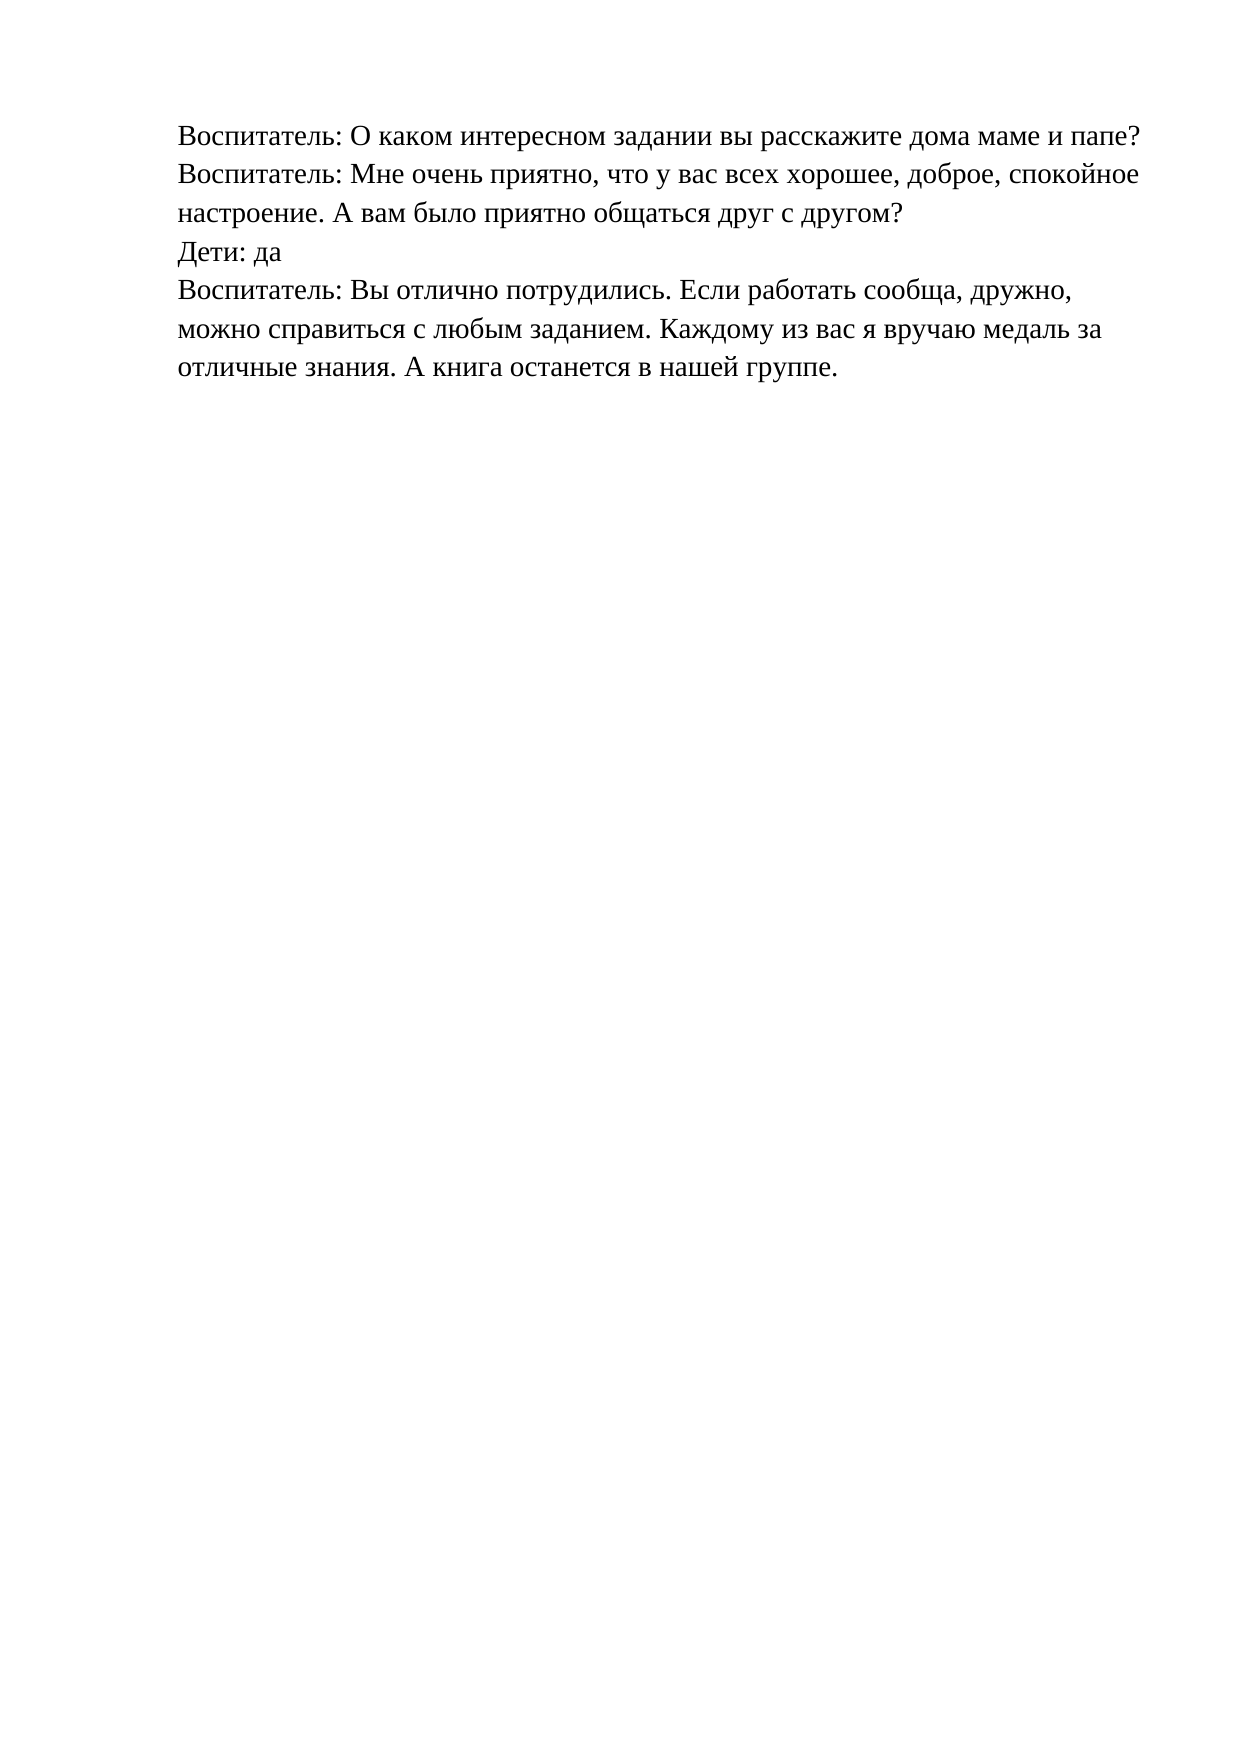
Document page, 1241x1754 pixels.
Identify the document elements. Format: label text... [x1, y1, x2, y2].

text Дети: да [177, 234, 1152, 267]
text Воспитатель: О каком интересном задании вы расскажите дома маме и папе? [177, 118, 1152, 152]
text Воспитатель: Мне очень приятно, что у вас всех хорошее, доброе, спокойное настроение. А вам было приятно общаться друг с другом? [177, 157, 1152, 229]
text Воспитатель: Вы отлично потрудились. Если работать сообща, дружно, можно справиться с любым заданием. Каждому из вас я вручаю медаль за отличные знания. А книга останется в нашей группе. [177, 272, 1152, 383]
